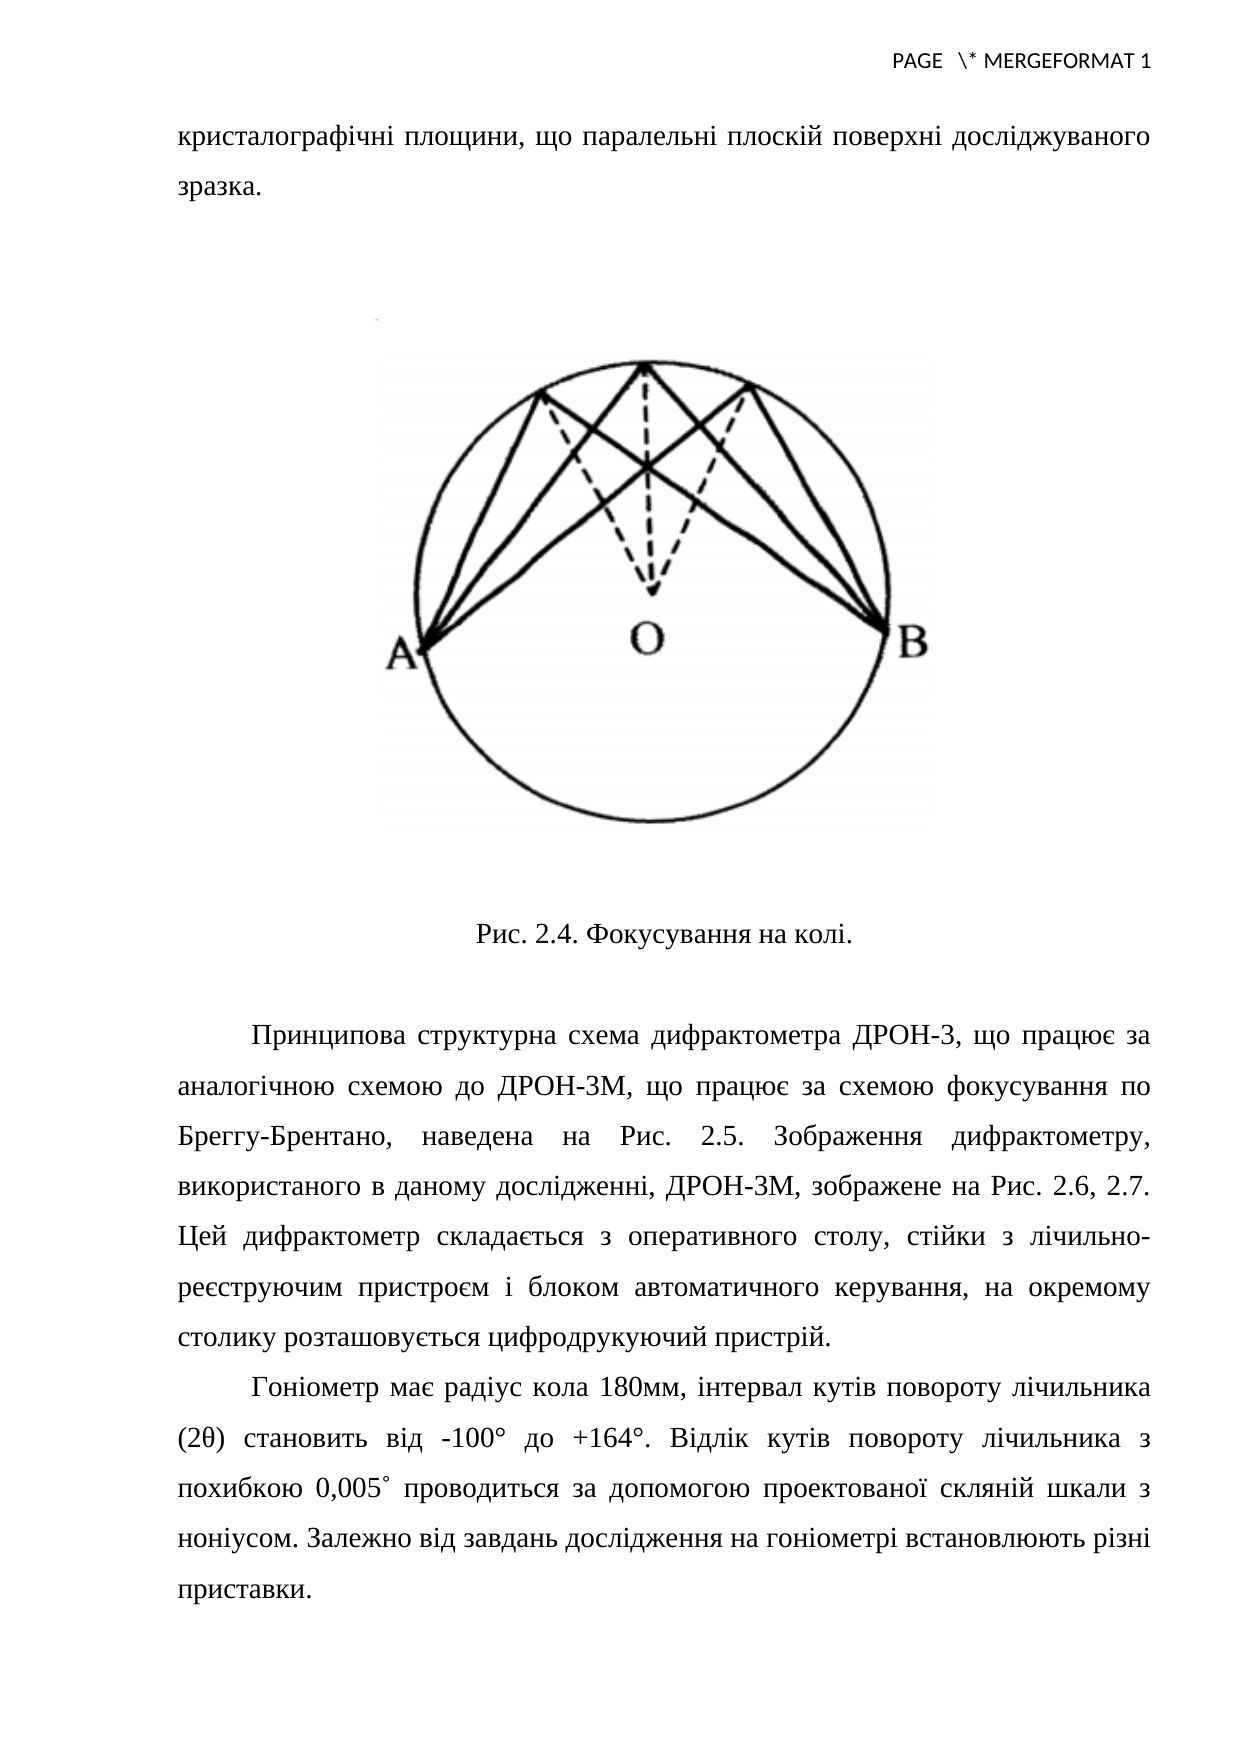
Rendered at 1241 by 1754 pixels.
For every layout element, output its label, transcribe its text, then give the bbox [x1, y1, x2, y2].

text Рис. 2.4. Фокусування на колі. [177, 917, 1152, 950]
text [177, 118, 1152, 202]
text Принципова структурна схема дифрактометра ДРОН-3, що працює за аналогічною схемою до ДРОН-3М, що працює за схемою фокусування по Бреггу-Брентано, наведена на Рис. 2.5. Зображення дифрактометру, використаного в даному дослідженні, ДРОН-3М, зображене на Рис. 2.6, 2.7. Цей дифрактометр складається з оперативного столу, стійки з лічильно-реєструючим пристроєм і блоком автоматичного керування, на окремому столику розташовується цифродрукуючий пристрій. [177, 1017, 1152, 1353]
picture [314, 319, 1014, 903]
text Гоніометр має радіус кола 180мм, інтервал кутів повороту лічильника (2θ) становить від -100° до +164°. Відлік кутів повороту лічильника з похибкою 0,005˚ проводиться за допомогою проектованої скляній шкали з ноніусом. Залежно від завдань дослідження на гоніометрі встановлюють різні приставки. [177, 1369, 1152, 1604]
